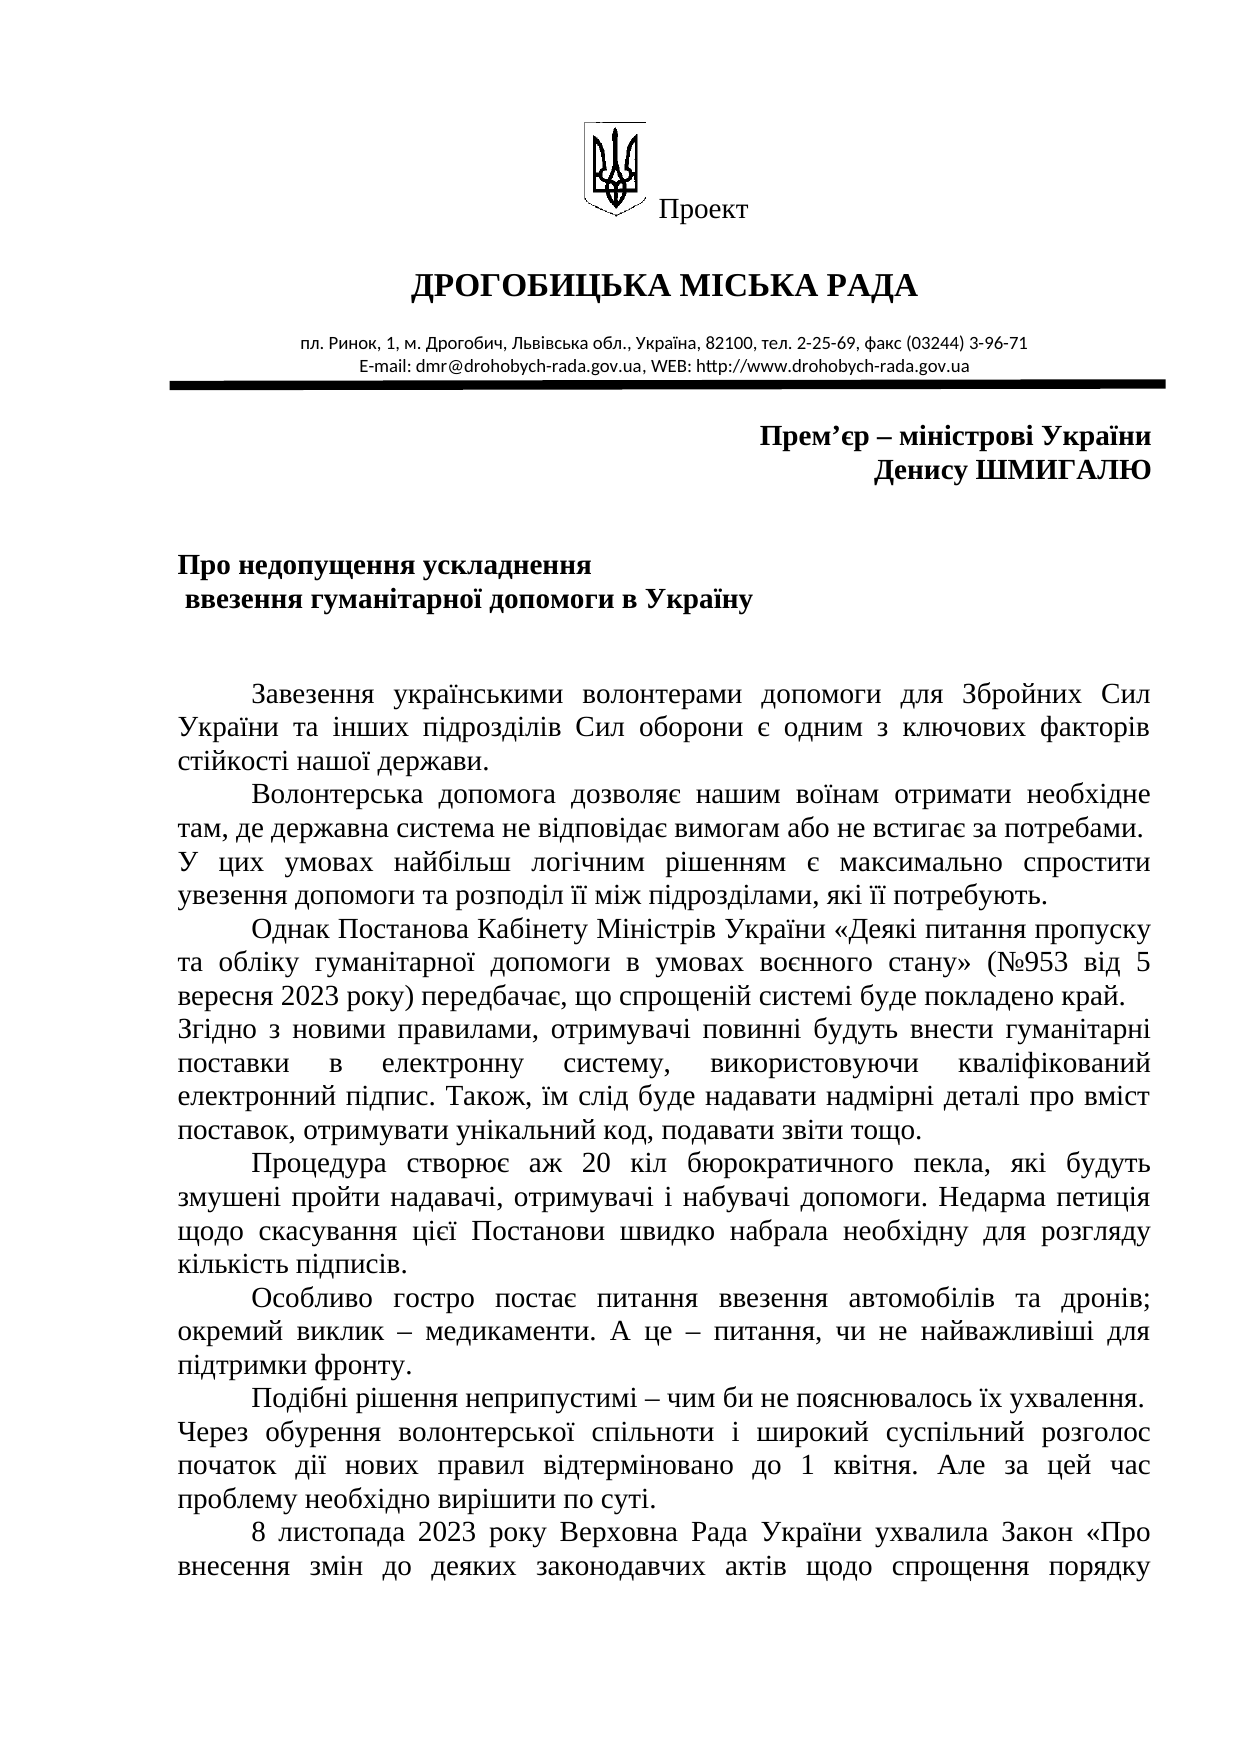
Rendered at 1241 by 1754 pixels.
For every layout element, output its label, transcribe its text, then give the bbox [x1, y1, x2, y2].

text Через обурення волонтерської спільноти і широкий суспільний розголос початок дії нових правил відтерміновано до 1 квітня. Але за цей час проблему необхідно вирішити по суті. [177, 1414, 1152, 1514]
text Процедура створює аж 20 кіл бюрократичного пекла, які будуть змушені пройти надавачі, отримувачі і набувачі допомоги. Недарма петиція щодо скасування цієї Постанови швидко набрала необхідну для розгляду кількість підписів. [177, 1146, 1152, 1280]
text Особливо гостро постає питання ввезення автомобілів та дронів; окремий виклик – медикаменти. А це – питання, чи не найважливіші для підтримки фронту. [177, 1280, 1152, 1380]
text Волонтерська допомога дозволяє нашим воїнам отримати необхідне там, де державна система не відповідає вимогам або не встигає за потребами. [177, 777, 1152, 844]
subtitle ДРОГОБИЦЬКА МІСЬКА РАДА [177, 265, 1152, 303]
text Завезення українськими волонтерами допомоги для Збройних Сил України та інших підрозділів Сил оборони є одним з ключових факторів стійкості нашої держави. [177, 676, 1152, 777]
text Проект [177, 118, 1152, 224]
text У цих умовах найбільш логічним рішенням є максимально спростити увезення допомоги та розподіл її між підрозділами, які її потребують. [177, 844, 1152, 911]
text пл. Ринок, . Дрогобич, Львівська обл., Україна, 82100, тел. 2-25-69, факс (03244) 3-96-71 [177, 331, 1152, 354]
text Подібні рішення неприпустимі – чим би не пояснювалось їх ухвалення. [177, 1380, 1152, 1414]
text Прем’єр – міністрові України [177, 418, 1152, 452]
text Про недопущення ускладнення [177, 547, 1152, 581]
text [177, 1514, 1152, 1582]
picture [580, 118, 651, 219]
text ввезення гуманітарної допомоги в Україну [177, 581, 1152, 614]
text Згідно з новими правилами, отримувачі повинні будуть внести гуманітарні поставки в електронну систему, використовуючи кваліфікований електронний підпис. Також, їм слід буде надавати надмірні деталі про вміст поставок, отримувати унікальний код, подавати звіти тощо. [177, 1011, 1152, 1146]
text Денису ШМИГАЛЮ [177, 452, 1152, 486]
text E-mail: dmr@drohobych-rada.gov.ua, WEB: http://www.drohobych-rada.gov.ua [177, 354, 1152, 377]
text Однак Постанова Кабінету Міністрів України «Деякі питання пропуску та обліку гуманітарної допомоги в умовах воєнного стану» (№953 від 5 вересня 2023 року) передбачає, що спрощеній системі буде покладено край. [177, 911, 1152, 1011]
